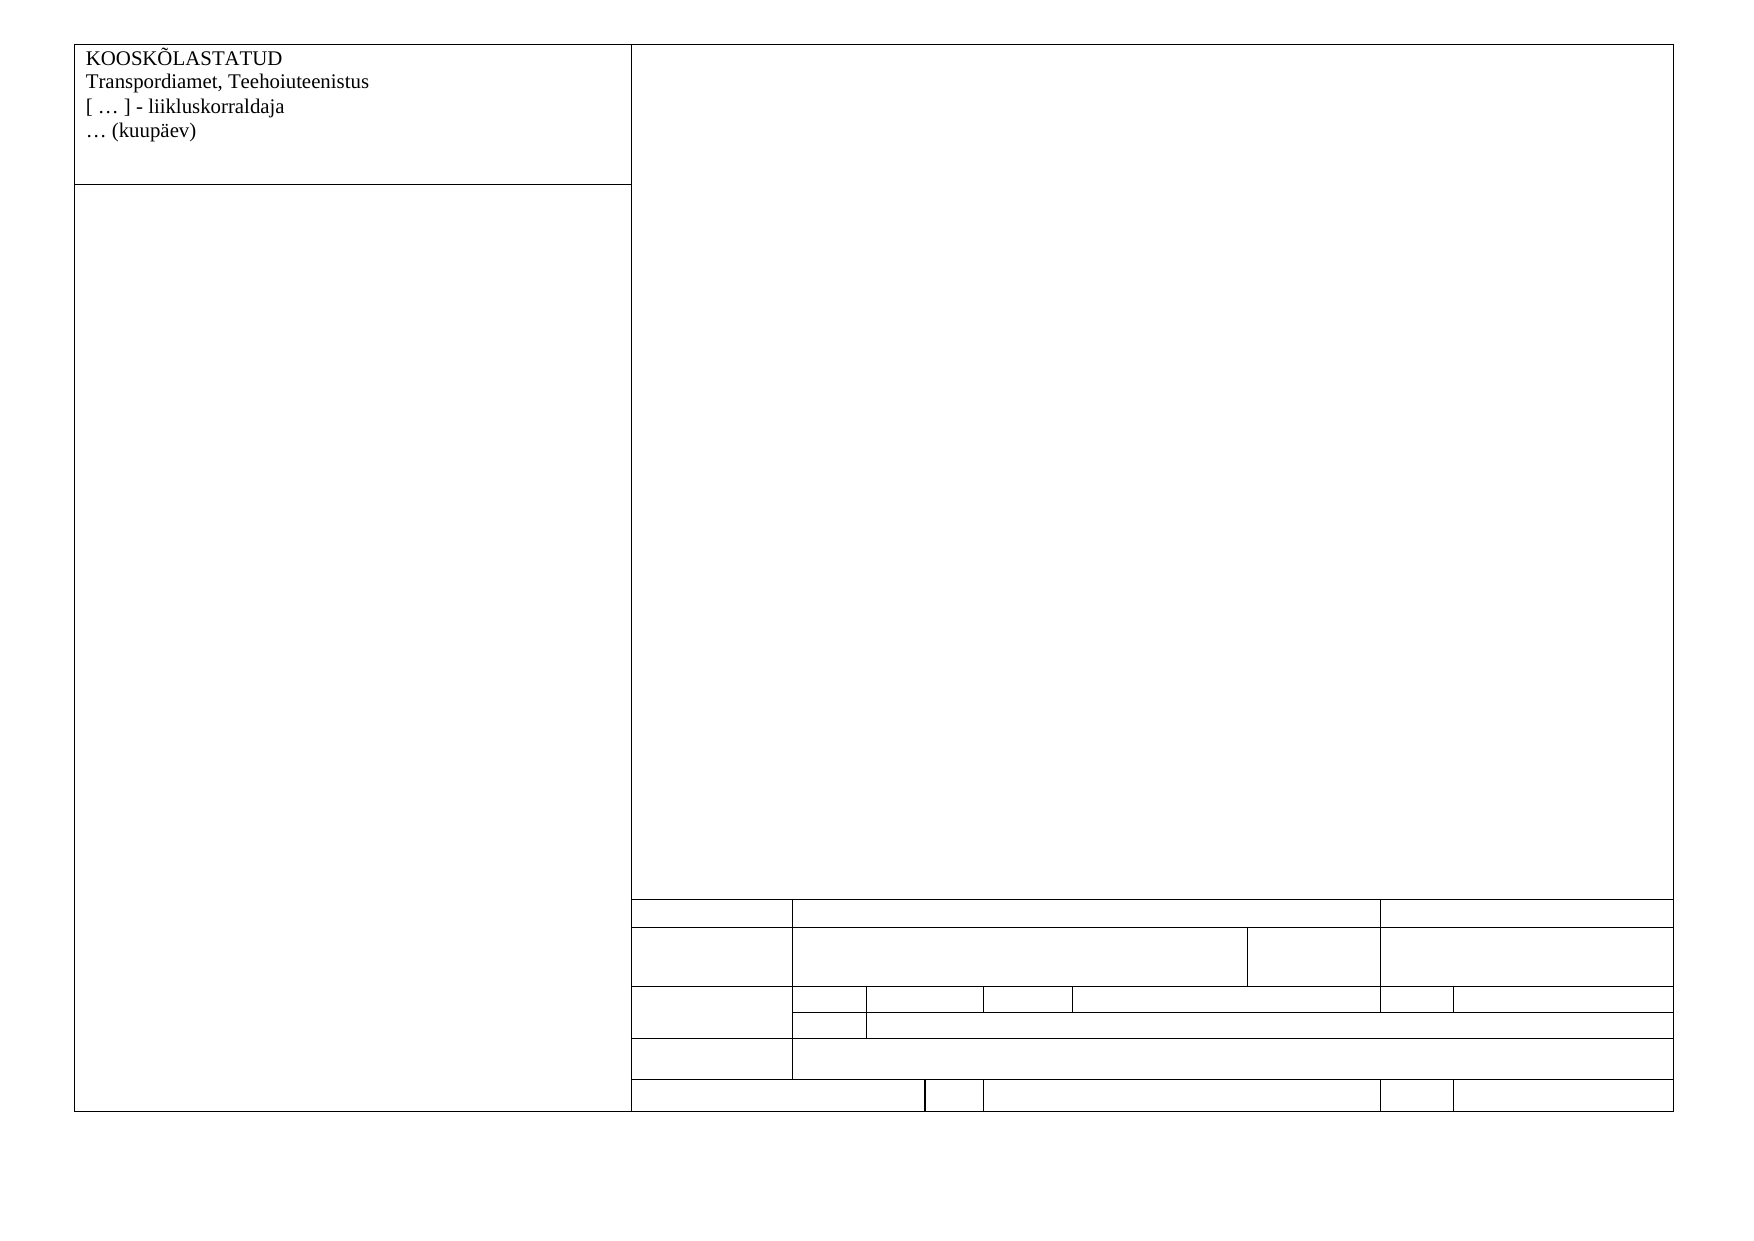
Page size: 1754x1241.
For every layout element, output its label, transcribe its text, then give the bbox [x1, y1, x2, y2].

table_cell [1381, 1080, 1453, 1111]
table_cell KOOSKÕLASTATUD Transpordiamet, Teehoiuteenistus [ … ] - liikluskorraldaja … (kuupäev) [75, 45, 631, 184]
table_cell [793, 987, 866, 1012]
table_cell [632, 45, 1673, 899]
table_cell [632, 1039, 792, 1079]
table_cell [1454, 1080, 1673, 1111]
table_cell [926, 1080, 983, 1111]
table_cell [793, 900, 1380, 927]
table_cell [793, 1013, 866, 1038]
table_cell [1248, 928, 1380, 986]
table_cell [1381, 987, 1453, 1012]
table_cell [632, 900, 792, 927]
table_cell [1381, 900, 1673, 927]
table_cell [75, 185, 631, 1111]
table_cell [867, 1013, 1673, 1038]
table_cell [867, 987, 983, 1012]
table_cell [1381, 928, 1673, 986]
table_cell [632, 987, 792, 1038]
table_cell [984, 987, 1072, 1012]
table_cell [793, 1039, 1673, 1079]
table_cell [632, 1080, 924, 1111]
table_cell [793, 928, 1247, 986]
table_cell [632, 928, 792, 986]
table_cell [1454, 987, 1673, 1012]
table_cell [984, 1080, 1380, 1111]
table_cell [1073, 987, 1380, 1012]
